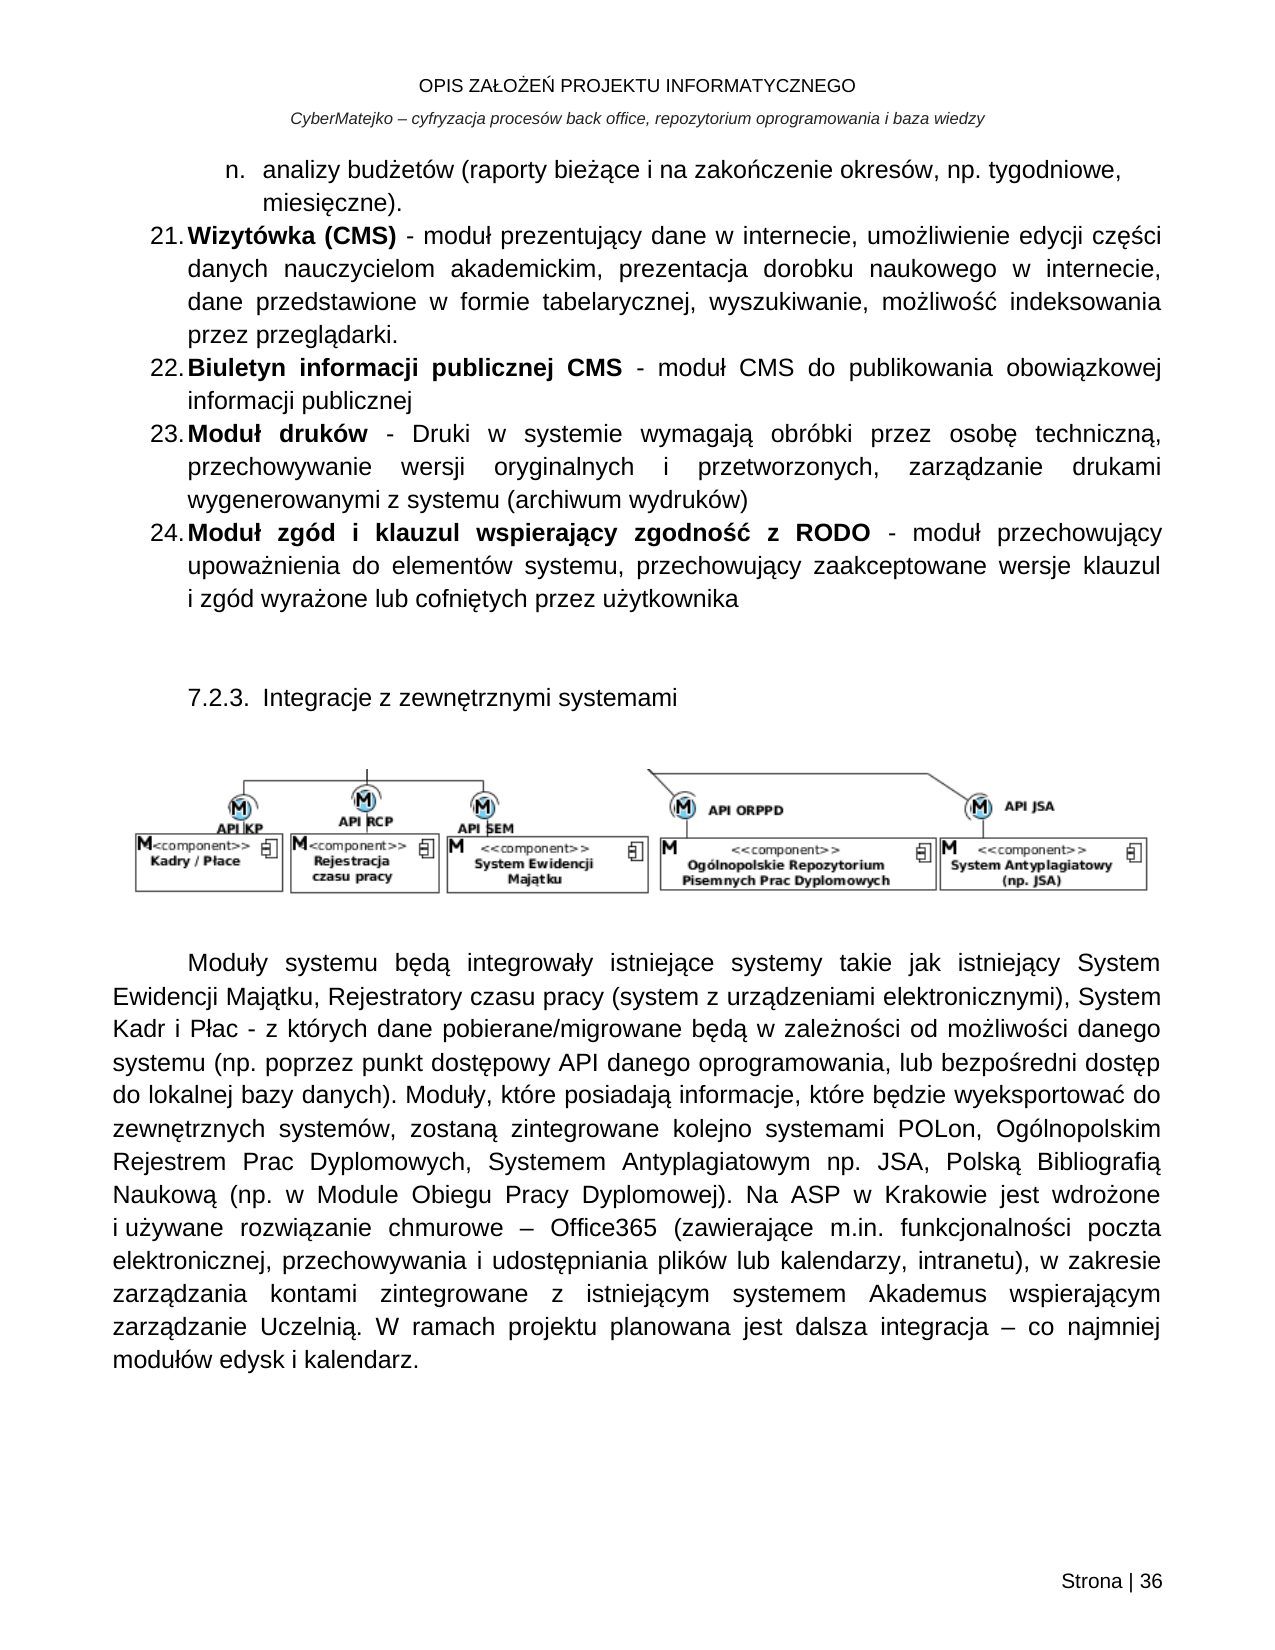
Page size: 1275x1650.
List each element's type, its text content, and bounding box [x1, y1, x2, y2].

list Wizytówka (CMS) - moduł prezentujący dane w internecie, umożliwienie edycji części danych nauczycielom akademickim, prezentacja dorobku naukowego w internecie, dane przedstawione w formie tabelarycznej, wyszukiwanie, możliwość indeksowania przez przeglądarki. [150, 221, 1162, 349]
list Moduł zgód i klauzul wspierający zgodność z RODO - moduł przechowujący upoważnienia do elementów systemu, przechowujący zaakceptowane wersje klauzul i zgód wyrażone lub cofniętych przez użytkownika [150, 518, 1162, 613]
list Moduł druków - Druki w systemie wymagają obróbki przez osobę techniczną, przechowywanie wersji oryginalnych i przetworzonych, zarządzanie drukami wygenerowanymi z systemu (archiwum wydruków) [150, 419, 1162, 514]
list analizy budżetów (raporty bieżące i na zakończenie okresów, np. tygodniowe, miesięczne). [225, 155, 1162, 217]
text Moduły systemu będą integrowały istniejące systemy takie jak istniejący System Ewidencji Majątku, Rejestratory czasu pracy (system z urządzeniami elektronicznymi), System Kadr i Płac - z których dane pobierane/migrowane będą w zależności od możliwości danego systemu (np. poprzez punkt dostępowy API danego oprogramowania, lub bezpośredni dostęp do lokalnej bazy danych). Moduły, które posiadają informacje, które będzie wyeksportować do zewnętrznych systemów, zostaną zintegrowane kolejno systemami POLon, Ogólnopolskim Rejestrem Prac Dyplomowych, Systemem Antyplagiatowym np. JSA, Polską Bibliografią Naukową (np. w Module Obiegu Pracy Dyplomowej). Na ASP w Krakowie jest wdrożone i używane rozwiązanie chmurowe – Office365 (zawierające m.in. funkcjonalności poczta elektronicznej, przechowywania i udostępniania plików lub kalendarzy, intranetu), w zakresie zarządzania kontami zintegrowane z istniejącym systemem Akademus wspierającym zarządzanie Uczelnią. W ramach projektu planowana jest dalsza integracja – co najmniej modułów edysk i kalendarz. [112, 948, 1162, 1373]
picture [127, 769, 1178, 916]
list Integracje z zewnętrznymi systemami [187, 683, 1162, 712]
list Biuletyn informacji publicznej CMS - moduł CMS do publikowania obowiązkowej informacji publicznej [150, 353, 1162, 415]
